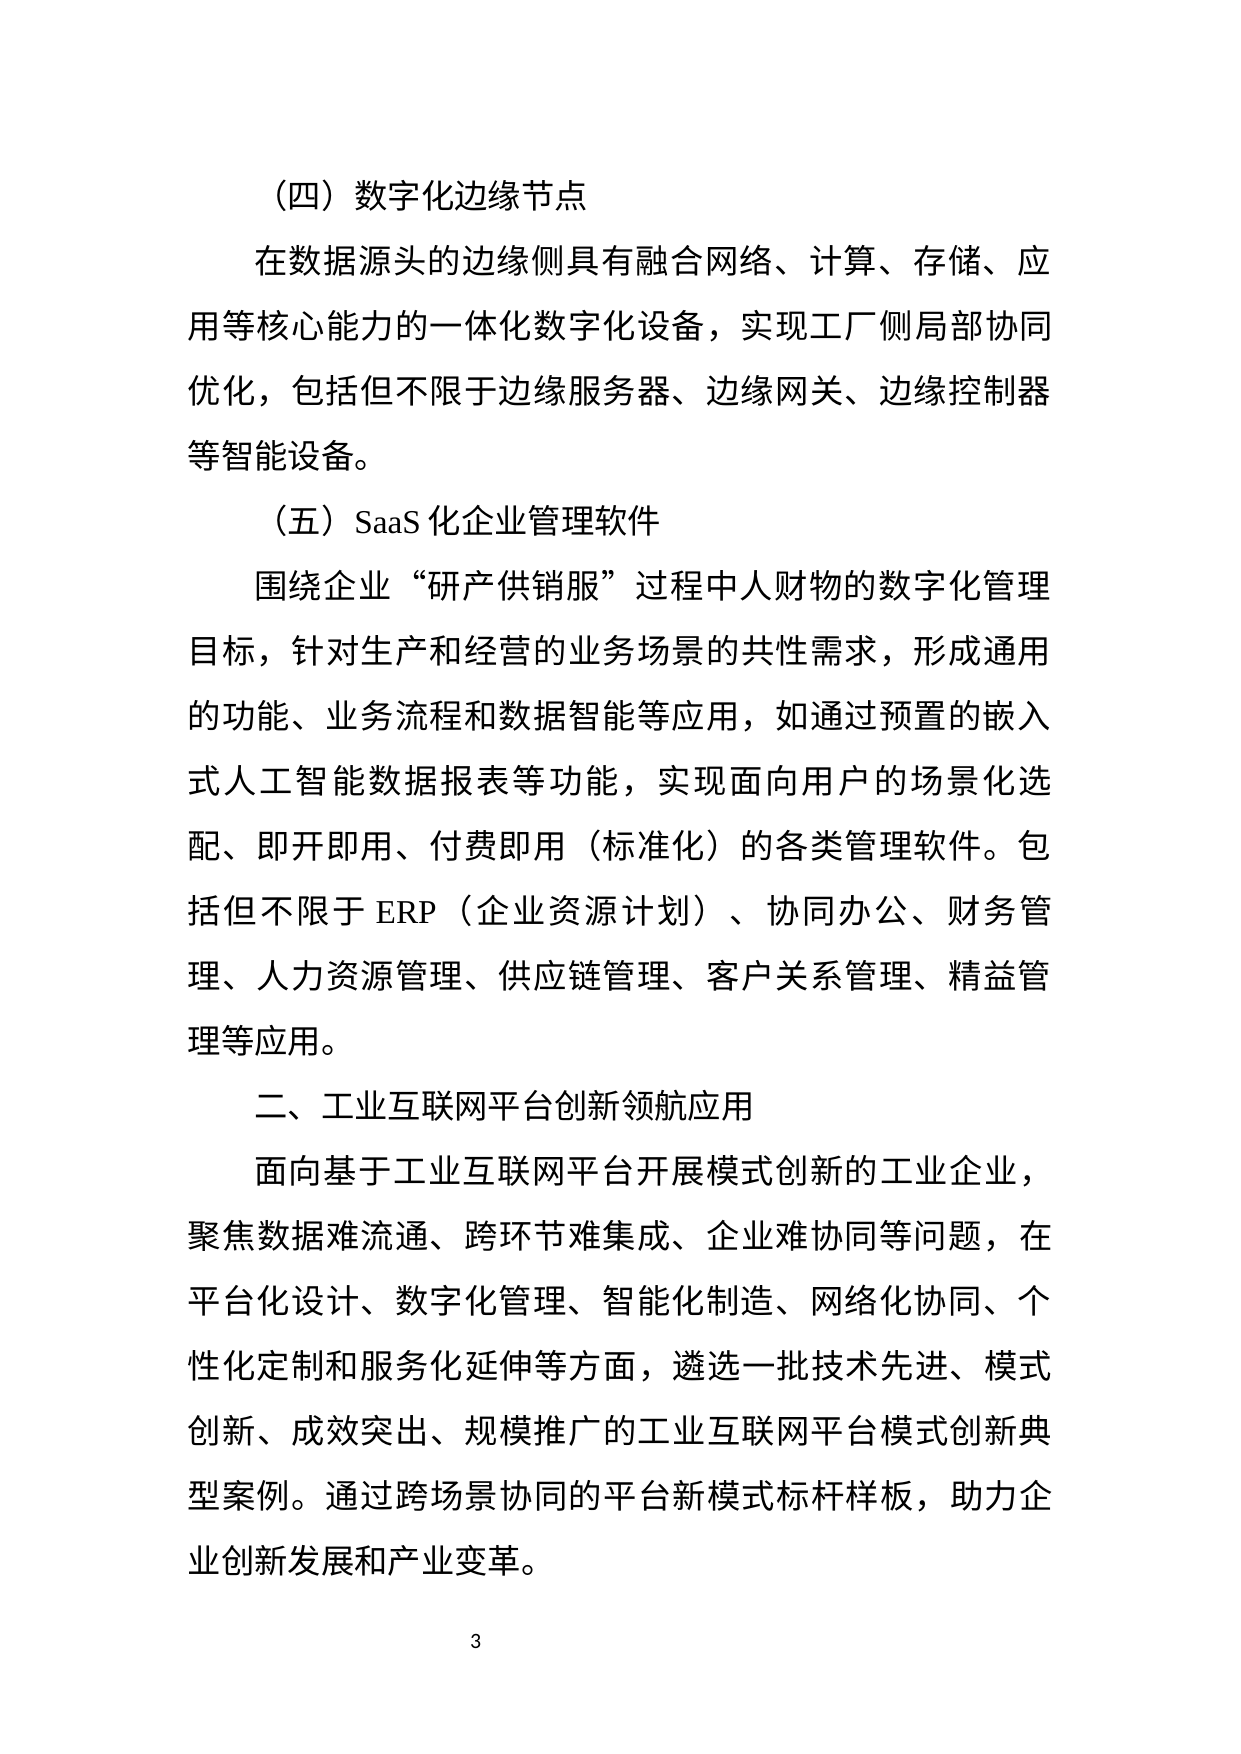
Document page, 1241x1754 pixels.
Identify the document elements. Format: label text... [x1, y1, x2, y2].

text （五）SaaS化企业管理软件 [187, 487, 1053, 552]
text 二、工业互联网平台创新领航应用 [187, 1072, 1053, 1137]
text 在数据源头的边缘侧具有融合网络、计算、存储、应用等核心能力的一体化数字化设备，实现工厂侧局部协同优化，包括但不限于边缘服务器、边缘网关、边缘控制器等智能设备。 [187, 227, 1053, 487]
text 面向基于工业互联网平台开展模式创新的工业企业，聚焦数据难流通、跨环节难集成、企业难协同等问题，在平台化设计、数字化管理、智能化制造、网络化协同、个性化定制和服务化延伸等方面，遴选一批技术先进、模式创新、成效突出、规模推广的工业互联网平台模式创新典型案例。通过跨场景协同的平台新模式标杆样板，助力企业创新发展和产业变革。 [187, 1137, 1053, 1592]
text 围绕企业“研产供销服”过程中人财物的数字化管理目标，针对生产和经营的业务场景的共性需求，形成通用的功能、业务流程和数据智能等应用，如通过预置的嵌入式人工智能数据报表等功能，实现面向用户的场景化选配、即开即用、付费即用（标准化）的各类管理软件。包括但不限于ERP（企业资源计划）、协同办公、财务管理、人力资源管理、供应链管理、客户关系管理、精益管理等应用。 [187, 552, 1053, 1072]
text （四）数字化边缘节点 [187, 162, 1053, 227]
